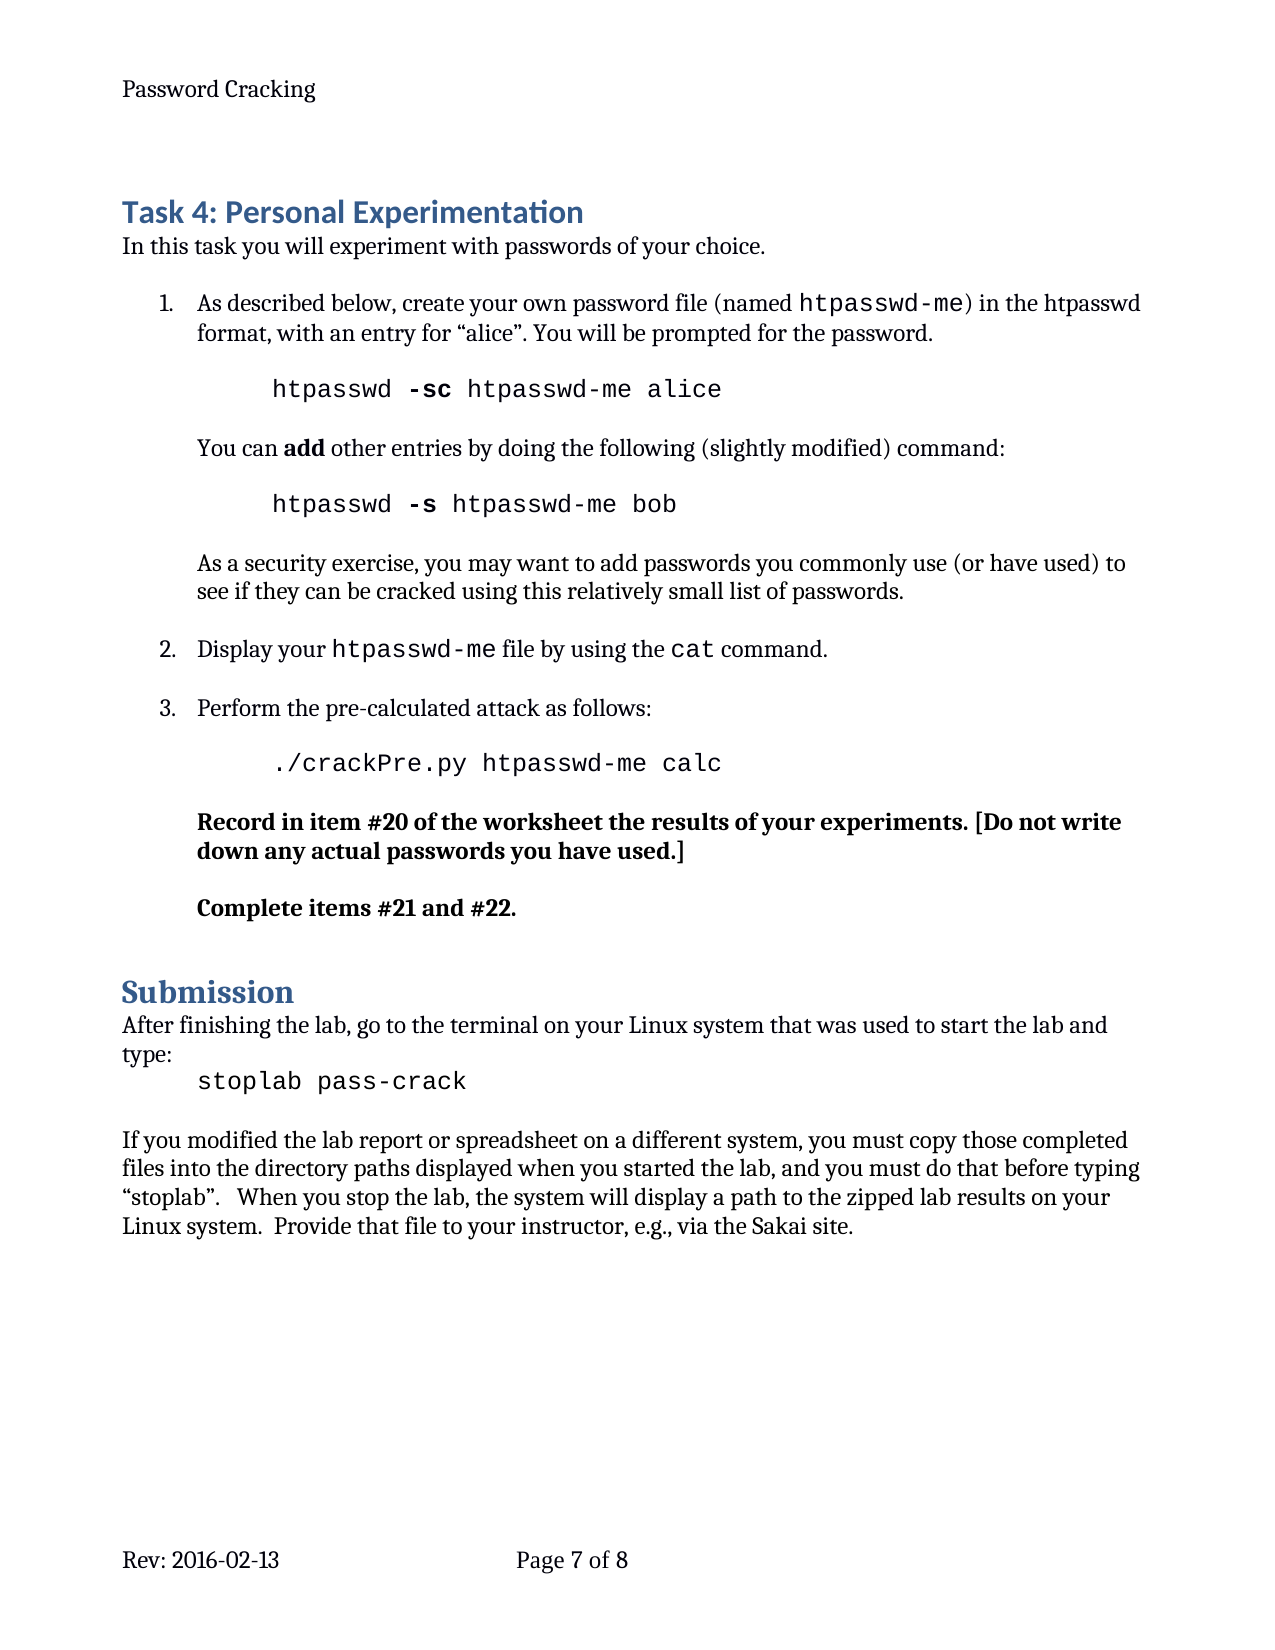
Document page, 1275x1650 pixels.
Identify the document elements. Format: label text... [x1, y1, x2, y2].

text As a security exercise, you may want to add passwords you commonly use (or have used) to see if they can be cracked using this relatively small list of passwords. [197, 548, 1162, 606]
list Display your htpasswd-me file by using the cat command. [159, 635, 1162, 665]
list htpasswd -sc htpasswd-me alice [197, 377, 1162, 405]
list Perform the pre-calculated attack as follows: [159, 693, 1162, 722]
subtitle Submission [122, 973, 1162, 1011]
list You can add other entries by doing the following (slightly modified) command: [197, 434, 1162, 463]
list As described below, create your own password file (named htpasswd-me) in the htpasswd format, with an entry for “alice”. You will be prompted for the password. [159, 289, 1162, 348]
text In this task you will experiment with passwords of your choice. [122, 232, 1162, 261]
text stoplab pass-crack [122, 1069, 1162, 1097]
list htpasswd -s htpasswd-me bob [197, 491, 1162, 520]
text Record in item #20 of the worksheet the results of your experiments. [Do not write down any actual passwords you have used.] [197, 808, 1162, 866]
text If you modified the lab report or spreadsheet on a different system, you must copy those completed files into the directory paths displayed when you started the lab, and you must do that before typing “stoplab”. When you stop the lab, the system will display a path to the zipped lab results on your Linux system. Provide that file to your instructor, e.g., via the Sakai site. [122, 1126, 1162, 1241]
subtitle Task 4: Personal Experimentation [122, 191, 1162, 232]
text Complete items #21 and #22. [197, 894, 1162, 923]
text After finishing the lab, go to the terminal on your Linux system that was used to start the lab and type: [122, 1011, 1162, 1069]
list ./crackPre.py htpasswd-me calc [272, 751, 1162, 779]
